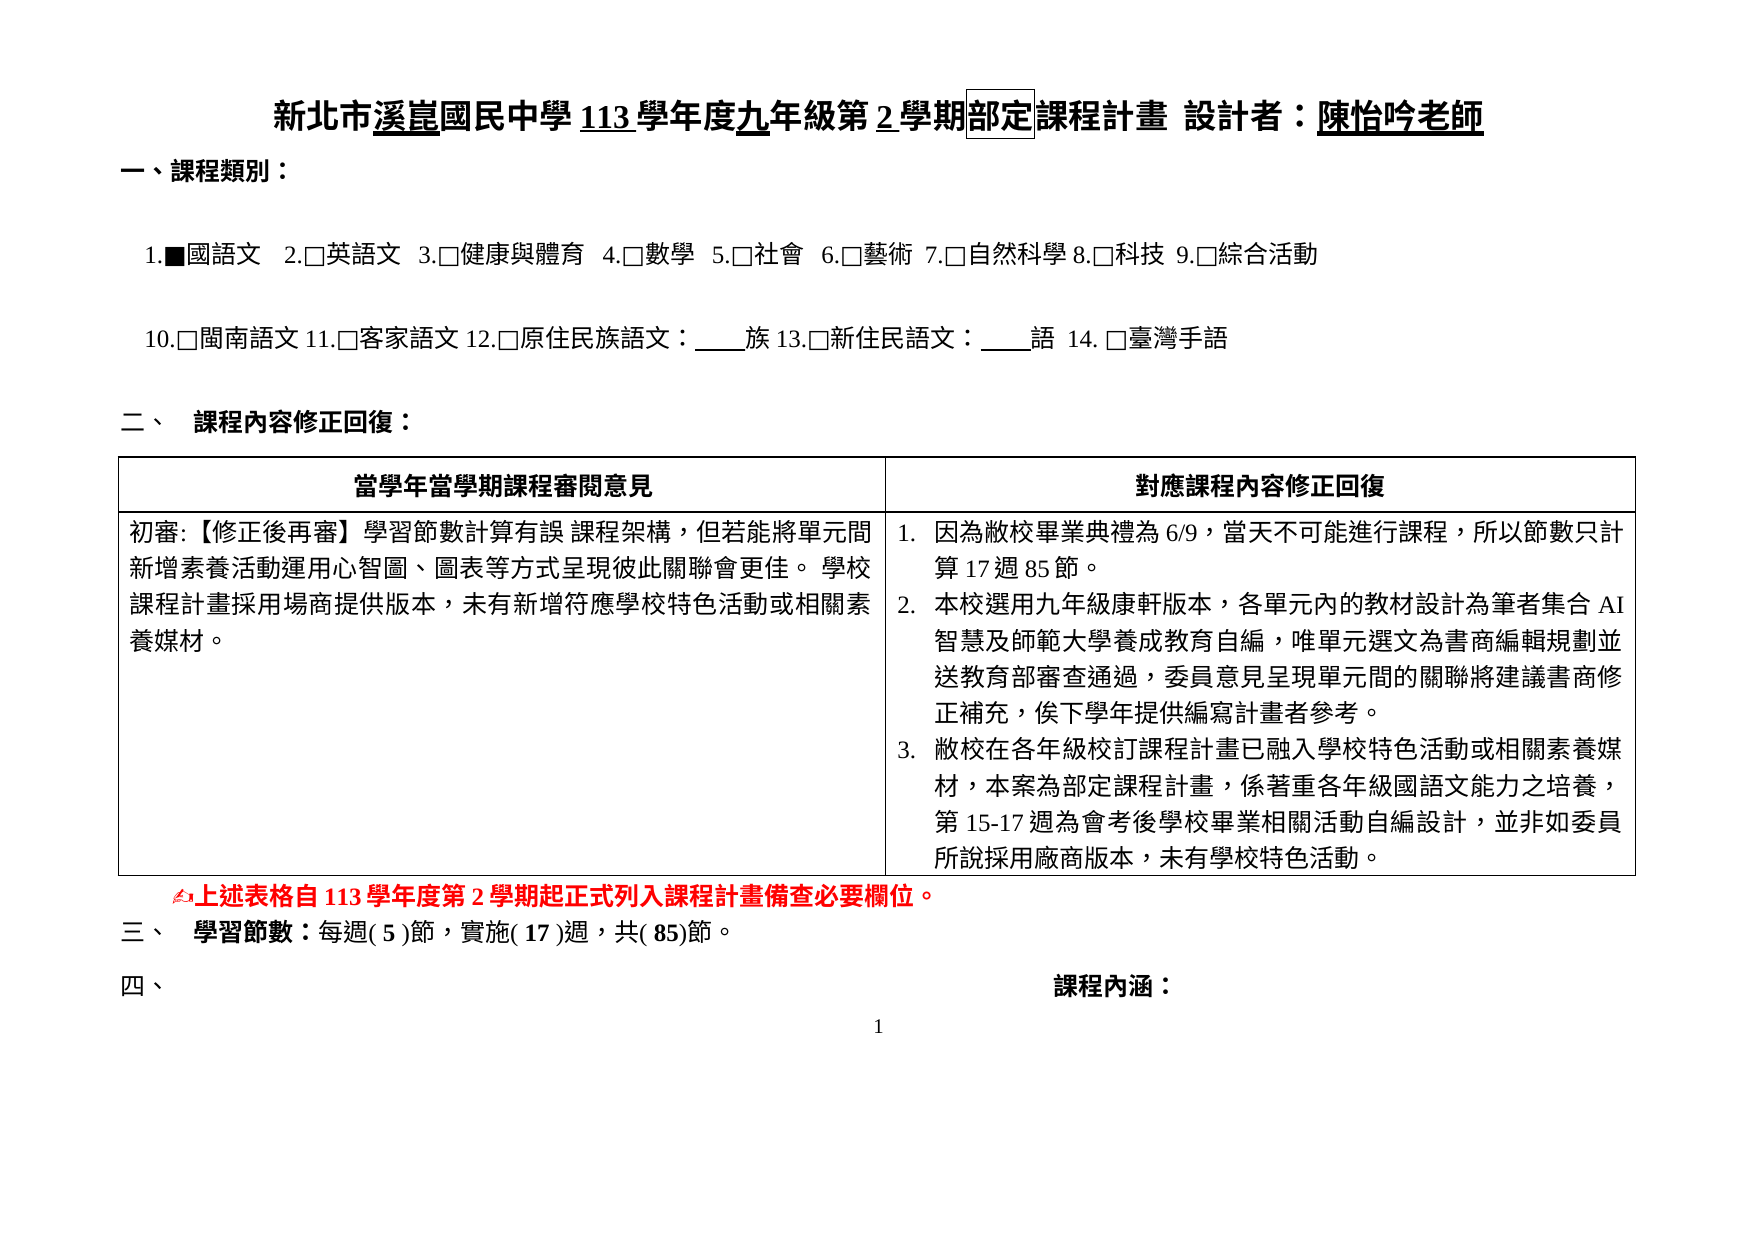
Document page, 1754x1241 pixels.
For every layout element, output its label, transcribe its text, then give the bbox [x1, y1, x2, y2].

text 10.□閩南語文 11.□客家語文 12.□原住民族語文： ____族 13.□新住民語文： ____語 14. □臺灣手語 [118, 318, 1636, 355]
table_header 對應課程內容修正回復 [886, 458, 1635, 511]
list 課程內涵： [121, 967, 1636, 1003]
table_header 當學年當學期課程審閱意見 [119, 458, 885, 511]
table_cell 初審:【修正後再審】學習節數計算有誤 課程架構，但若能將單元間新增素養活動運用心智圖、圖表等方式呈現彼此關聯會更佳。 學校課程計畫採用場商提供版本，未有新增符應學校特色活動或相關素養媒材。 [119, 513, 885, 875]
list 課程內容修正回復： [121, 402, 1636, 438]
table_cell 因為敝校畢業典禮為6/9，當天不可能進行課程，所以節數只計算17週85節。 本校選用九年級康軒版本，各單元內的教材設計為筆者集合AI智慧及師範大學養成教育自編，唯單元選文為書商編輯規劃並送教育部審查通過，委員意見呈現單元間的關聯將建議書商修正補充，俟下學年提供編寫計畫者參考。 敝校在各年級校訂課程計畫已融入學校特色活動或相關素養媒材，本案為部定課程計畫，係著重各年級國語文能力之培養，第15-17週為會考後學校畢業相關活動自編設計，並非如委員所說採用廠商版本，未有學校特色活動。 [886, 513, 1635, 875]
list 學習節數：每週( 5 )節，實施( 17 )週，共( 85)節。 [121, 912, 1636, 948]
text 新北市溪崑國民中學113學年度九年級第2學期部定課程計畫 設計者：陳怡吟老師 [1035, 89, 1636, 139]
text 新北市溪崑國民中學113學年度九年級第2學期部定課程計畫 設計者：陳怡吟老師 [118, 89, 966, 139]
list 上述表格自113學年度第2學期起正式列入課程計畫備查必要欄位。 [171, 876, 1636, 912]
list 課程類別： [121, 151, 1636, 188]
text 1.■國語文 2.□英語文 3.□健康與體育 4.□數學 5.□社會 6.□藝術 7.□自然科學 8.□科技 9.□綜合活動 [118, 235, 1636, 271]
